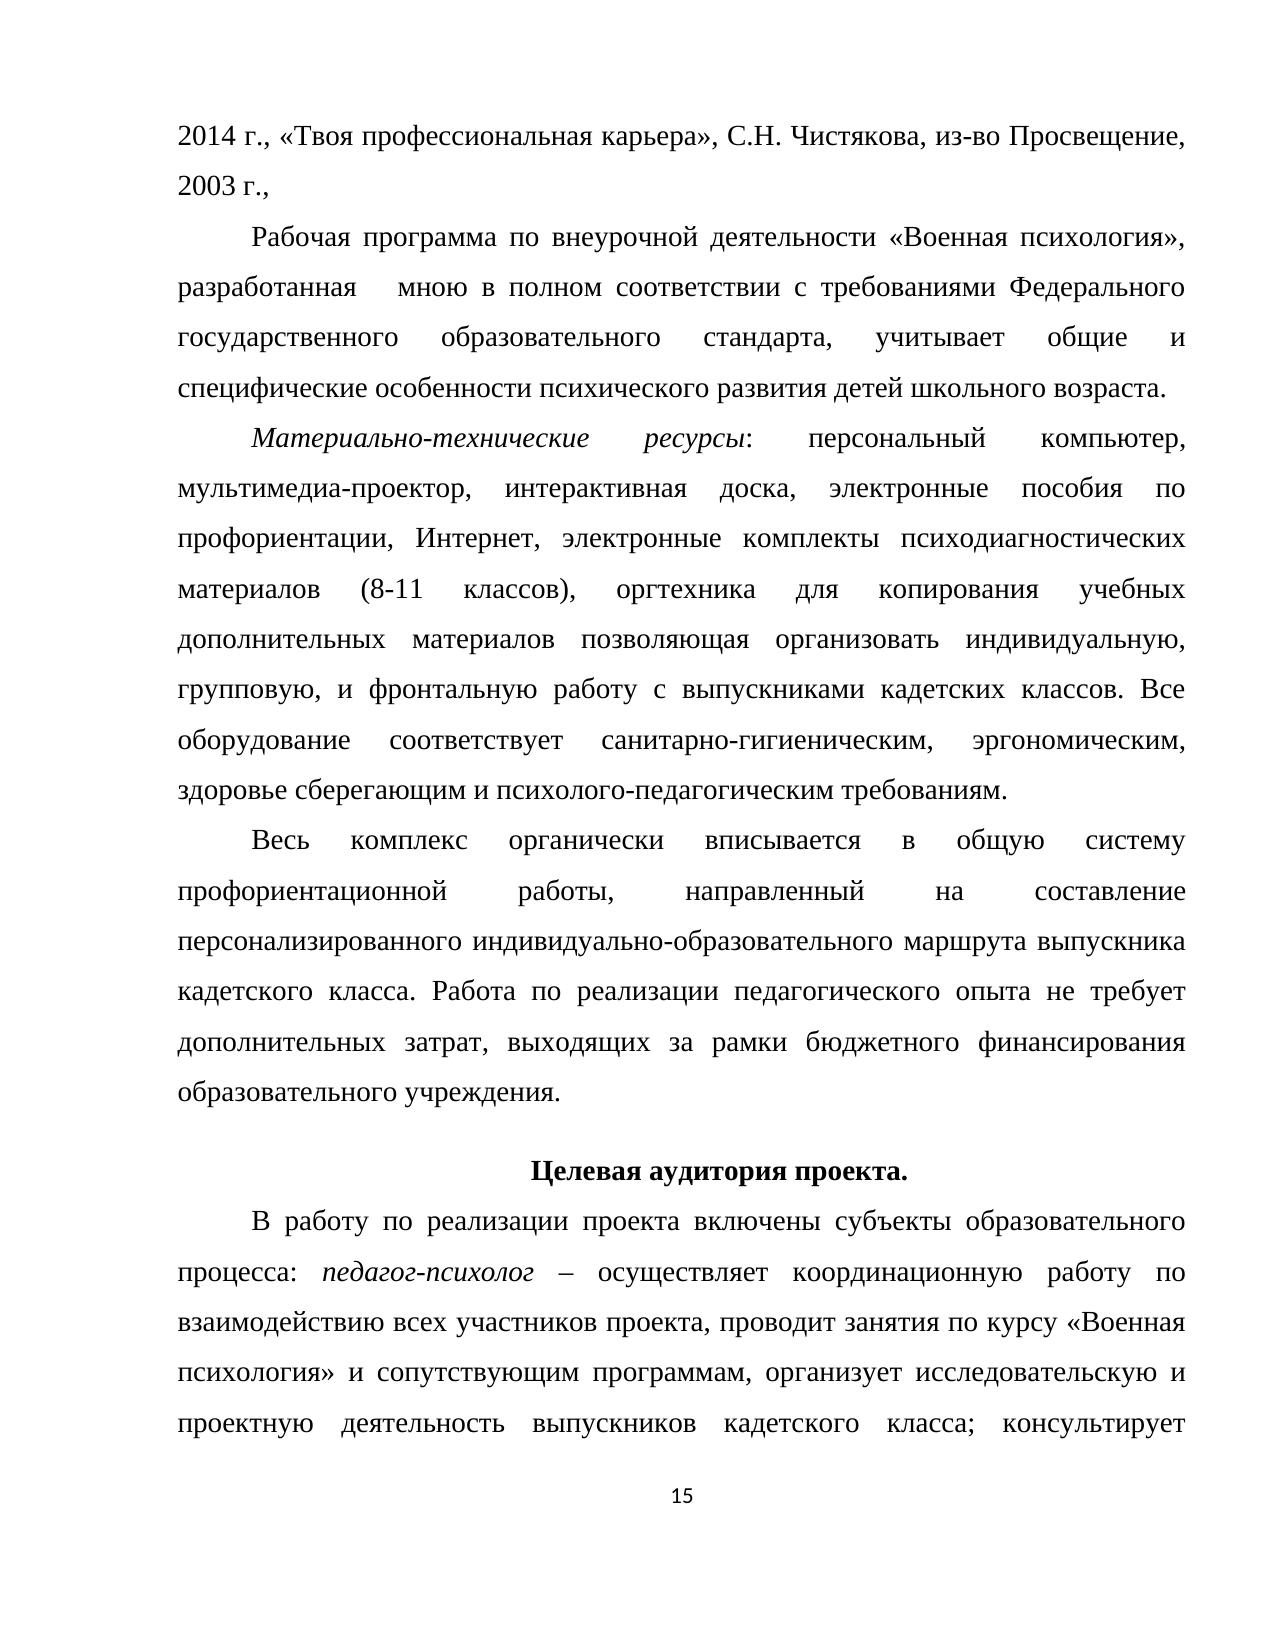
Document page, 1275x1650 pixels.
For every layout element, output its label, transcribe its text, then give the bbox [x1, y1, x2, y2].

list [177, 1203, 1186, 1438]
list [177, 118, 1186, 202]
list Целевая аудитория проекта. [252, 1153, 1186, 1187]
list Рабочая программа по внеурочной деятельности «Военная психология», разработанная мною в полном соответствии с требованиями Федерального государственного образовательного стандарта, учитывает общие и специфические особенности психического развития детей школьного возраста. [177, 219, 1186, 403]
list Материально-технические ресурсы: персональный компьютер, мультимедиа-проектор, интерактивная доска, электронные пособия по профориентации, Интернет, электронные комплекты психодиагностических материалов (8-11 классов), оргтехника для копирования учебных дополнительных материалов позволяющая организовать индивидуальную, групповую, и фронтальную работу с выпускниками кадетских классов. Все оборудование соответствует санитарно-гигиеническим, эргономическим, здоровье сберегающим и психолого-педагогическим требованиям. [177, 420, 1186, 806]
list Весь комплекс органически вписывается в общую систему профориентационной работы, направленный на составление персонализированного индивидуально-образовательного маршрута выпускника кадетского класса. Работа по реализации педагогического опыта не требует дополнительных затрат, выходящих за рамки бюджетного финансирования образовательного учреждения. [177, 822, 1186, 1108]
